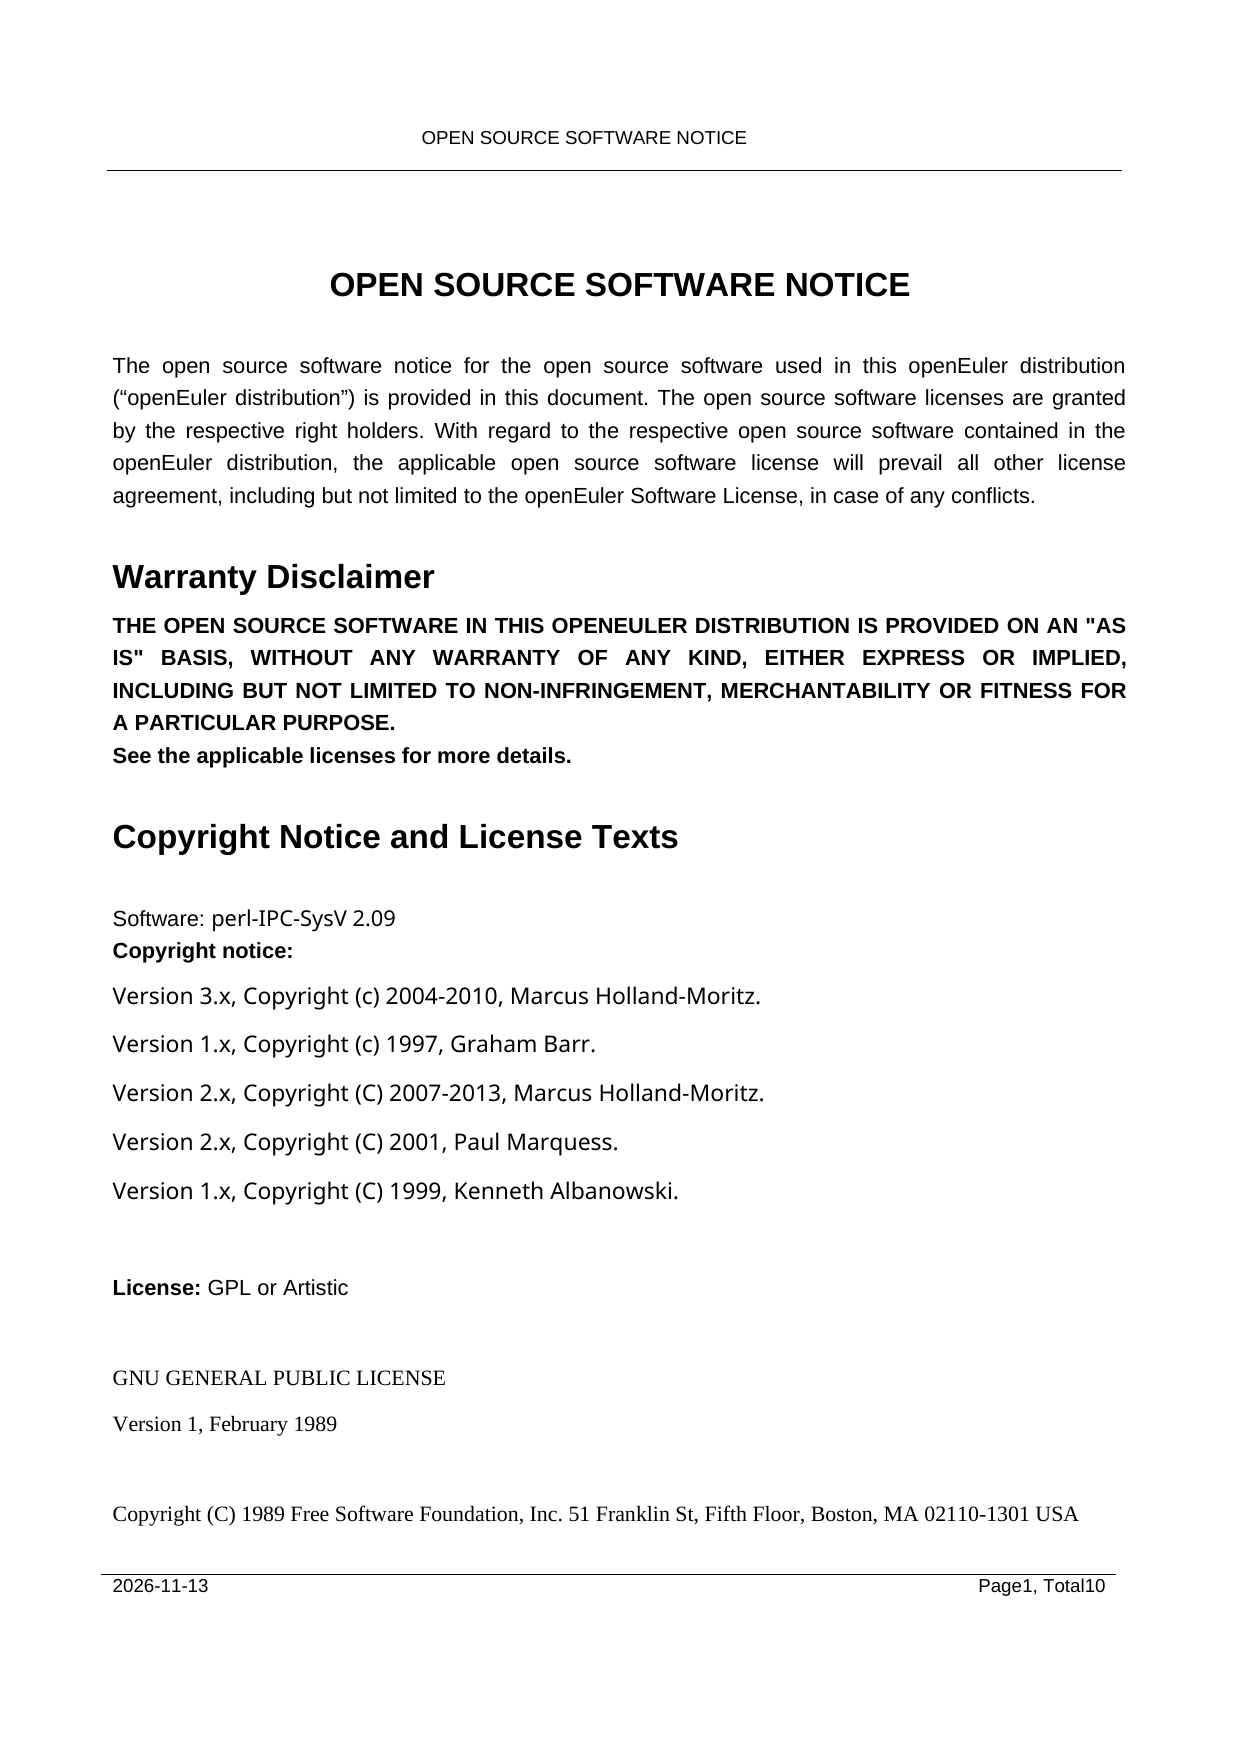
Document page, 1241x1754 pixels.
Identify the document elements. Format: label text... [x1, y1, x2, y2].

text Copyright notice: [112, 934, 1128, 966]
text Version 1, February 1989 [112, 1407, 1128, 1439]
text License: GPL or Artistic [112, 1272, 1128, 1304]
text OPEN SOURCE SOFTWARE NOTICE [112, 251, 1128, 316]
text Software: perl-IPC-SysV 2.09 [112, 901, 1128, 934]
text Version 3.x, Copyright (c) 2004-2010, Marcus Holland-Moritz. Version 1.x, Copyright (c) 1997, Graham Barr. Version 2.x, Copyright (C) 2007-2013, Marcus Holland-Moritz. Version 2.x, Copyright (C) 2001, Paul Marquess. Version 1.x, Copyright (C) 1999, Kenneth Albanowski. [112, 979, 1128, 1255]
text THE OPEN SOURCE SOFTWARE IN THIS OPENEULER DISTRIBUTION IS PROVIDED ON AN "AS IS" BASIS, WITHOUT ANY WARRANTY OF ANY KIND, EITHER EXPRESS OR IMPLIED, INCLUDING BUT NOT LIMITED TO NON-INFRINGEMENT, MERCHANTABILITY OR FITNESS FOR A PARTICULAR PURPOSE. See the applicable licenses for more details. [112, 609, 1128, 771]
text GNU GENERAL PUBLIC LICENSE [112, 1362, 1128, 1394]
text Warranty Disclaimer [112, 544, 1128, 609]
text The open source software notice for the open source software used in this openEuler distribution (“openEuler distribution”) is provided in this document. The open source software licenses are granted by the respective right holders. With regard to the respective open source software contained in the openEuler distribution, the applicable open source software license will prevail all other license agreement, including but not limited to the openEuler Software License, in case of any conflicts. [112, 349, 1128, 511]
text Copyright (C) 1989 Free Software Foundation, Inc. 51 Franklin St, Fifth Floor, Boston, MA 02110-1301 USA [112, 1497, 1128, 1529]
text Copyright Notice and License Texts [112, 804, 1128, 869]
